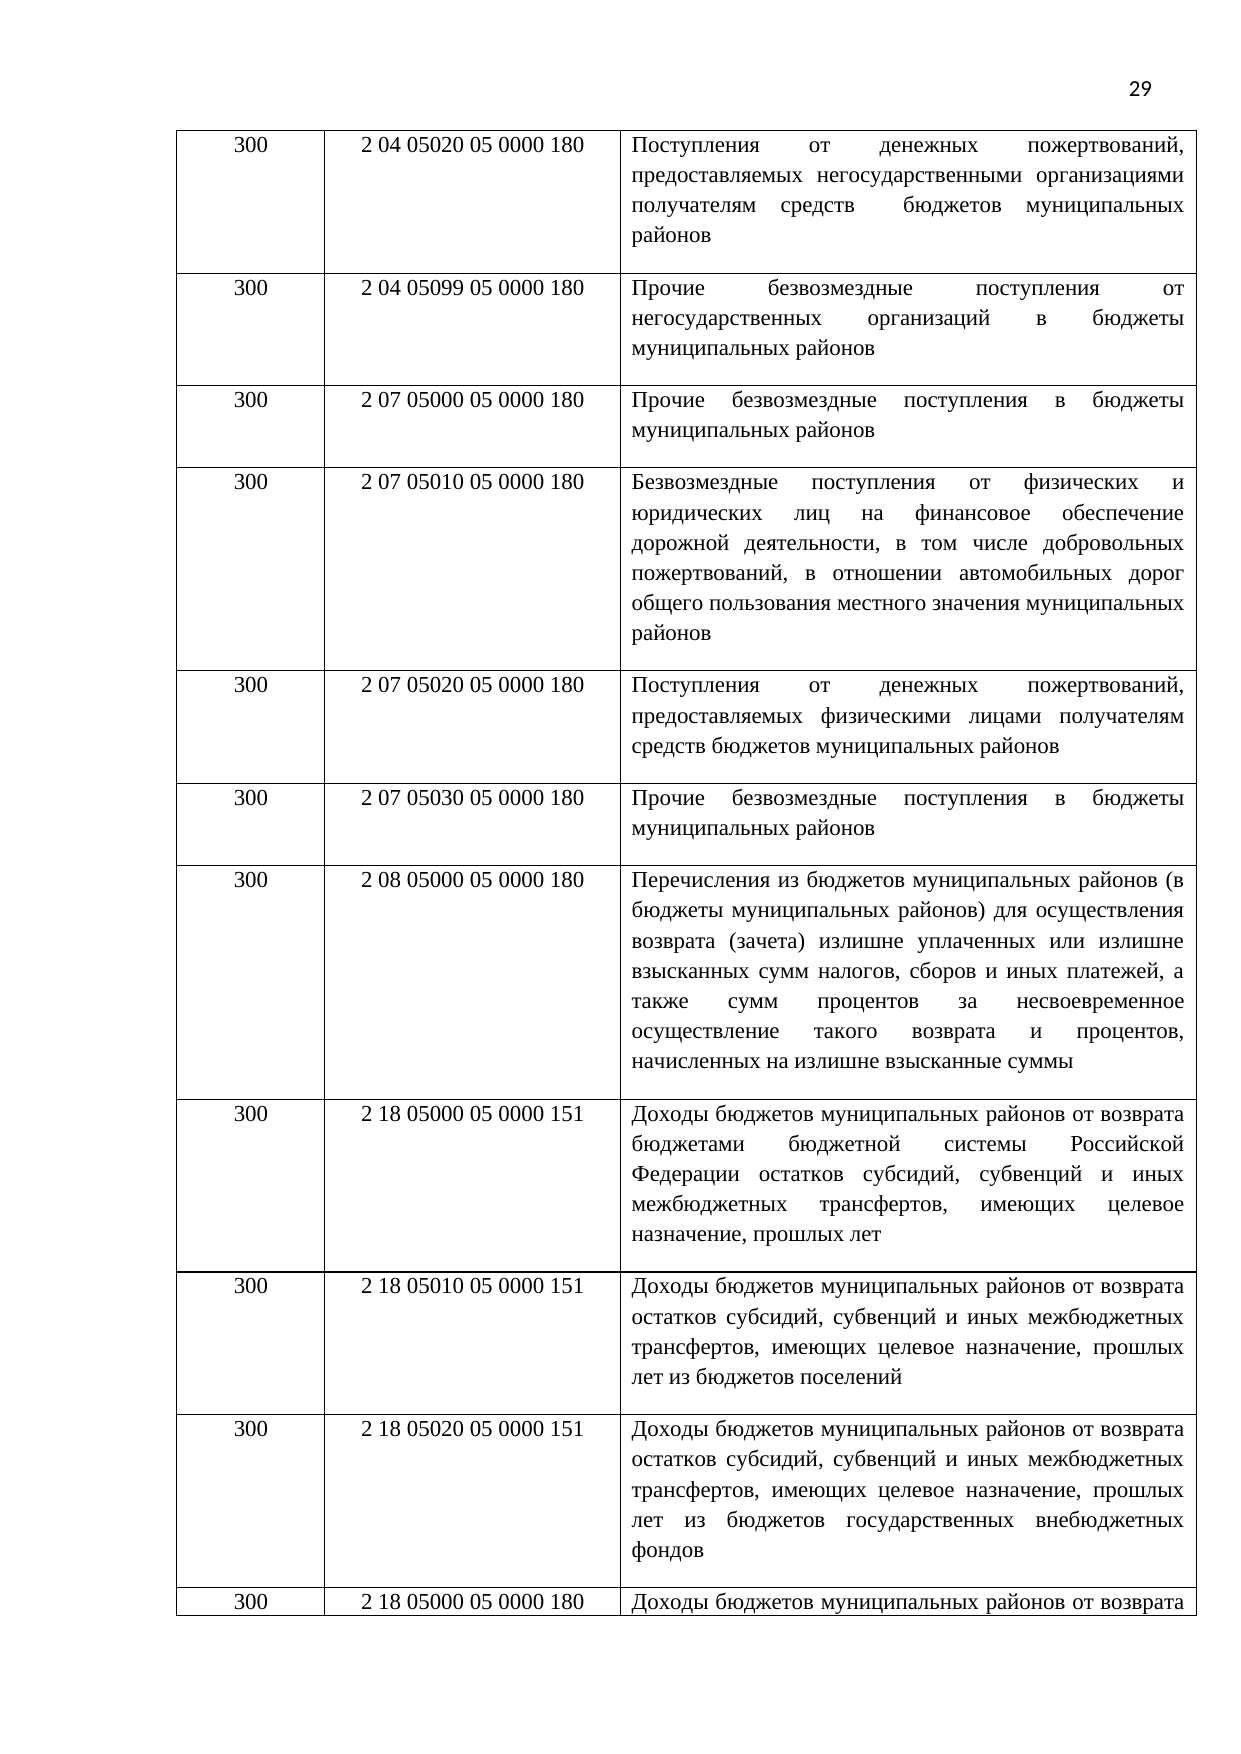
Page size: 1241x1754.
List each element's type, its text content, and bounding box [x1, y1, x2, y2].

table_cell 2 18 05010 05 0000 151 [325, 1273, 620, 1414]
table_cell 300 [177, 386, 324, 467]
table_cell 300 [177, 1100, 324, 1271]
table_cell Доходы бюджетов муниципальных районов от возврата остатков субсидий, субвенций и иных межбюджетных трансфертов, имеющих целевое назначение, прошлых лет из бюджетов поселений [621, 1273, 1196, 1414]
table_cell 300 [177, 468, 324, 670]
table_cell 2 04 05099 05 0000 180 [325, 274, 620, 385]
table_cell Поступления от денежных пожертвований, предоставляемых негосударственными организациями получателям средств бюджетов муниципальных районов [621, 131, 1196, 272]
table_cell 2 07 05000 05 0000 180 [325, 386, 620, 467]
table_cell 300 [177, 274, 324, 385]
table_cell Прочие безвозмездные поступления в бюджеты муниципальных районов [621, 386, 1196, 467]
table_cell 300 [177, 131, 324, 272]
table_cell 2 07 05020 05 0000 180 [325, 671, 620, 783]
table_cell Доходы бюджетов муниципальных районов от возврата бюджетами бюджетной системы Российской Федерации остатков субсидий, субвенций и иных межбюджетных трансфертов, имеющих целевое назначение, прошлых лет [621, 1100, 1196, 1271]
table_cell 300 [177, 671, 324, 783]
table_cell 2 08 05000 05 0000 180 [325, 866, 620, 1098]
table_cell Доходы бюджетов муниципальных районов от возврата остатков субсидий, субвенций и иных межбюджетных трансфертов, имеющих целевое назначение, прошлых лет из бюджетов государственных внебюджетных фондов [621, 1415, 1196, 1587]
table_cell 300 [177, 784, 324, 865]
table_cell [325, 1588, 620, 1614]
table_cell Прочие безвозмездные поступления в бюджеты муниципальных районов [621, 784, 1196, 865]
table_cell Перечисления из бюджетов муниципальных районов (в бюджеты муниципальных районов) для осуществления возврата (зачета) излишне уплаченных или излишне взысканных сумм налогов, сборов и иных платежей, а также сумм процентов за несвоевременное осуществление такого возврата и процентов, начисленных на излишне взысканные суммы [621, 866, 1196, 1098]
table_cell 300 [177, 1588, 324, 1614]
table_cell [621, 1588, 1196, 1614]
table_cell 300 [177, 1273, 324, 1414]
table_cell Прочие безвозмездные поступления от негосударственных организаций в бюджеты муниципальных районов [621, 274, 1196, 385]
table_cell Безвозмездные поступления от физических и юридических лиц на финансовое обеспечение дорожной деятельности, в том числе добровольных пожертвований, в отношении автомобильных дорог общего пользования местного значения муниципальных районов [621, 468, 1196, 670]
table_cell 300 [177, 1415, 324, 1587]
table_cell 2 07 05010 05 0000 180 [325, 468, 620, 670]
table_cell 2 18 05000 05 0000 151 [325, 1100, 620, 1271]
table_cell 2 04 05020 05 0000 180 [325, 131, 620, 272]
table_cell 2 18 05020 05 0000 151 [325, 1415, 620, 1587]
table_cell Поступления от денежных пожертвований, предоставляемых физическими лицами получателям средств бюджетов муниципальных районов [621, 671, 1196, 783]
table_cell 2 07 05030 05 0000 180 [325, 784, 620, 865]
table_cell 300 [177, 866, 324, 1098]
